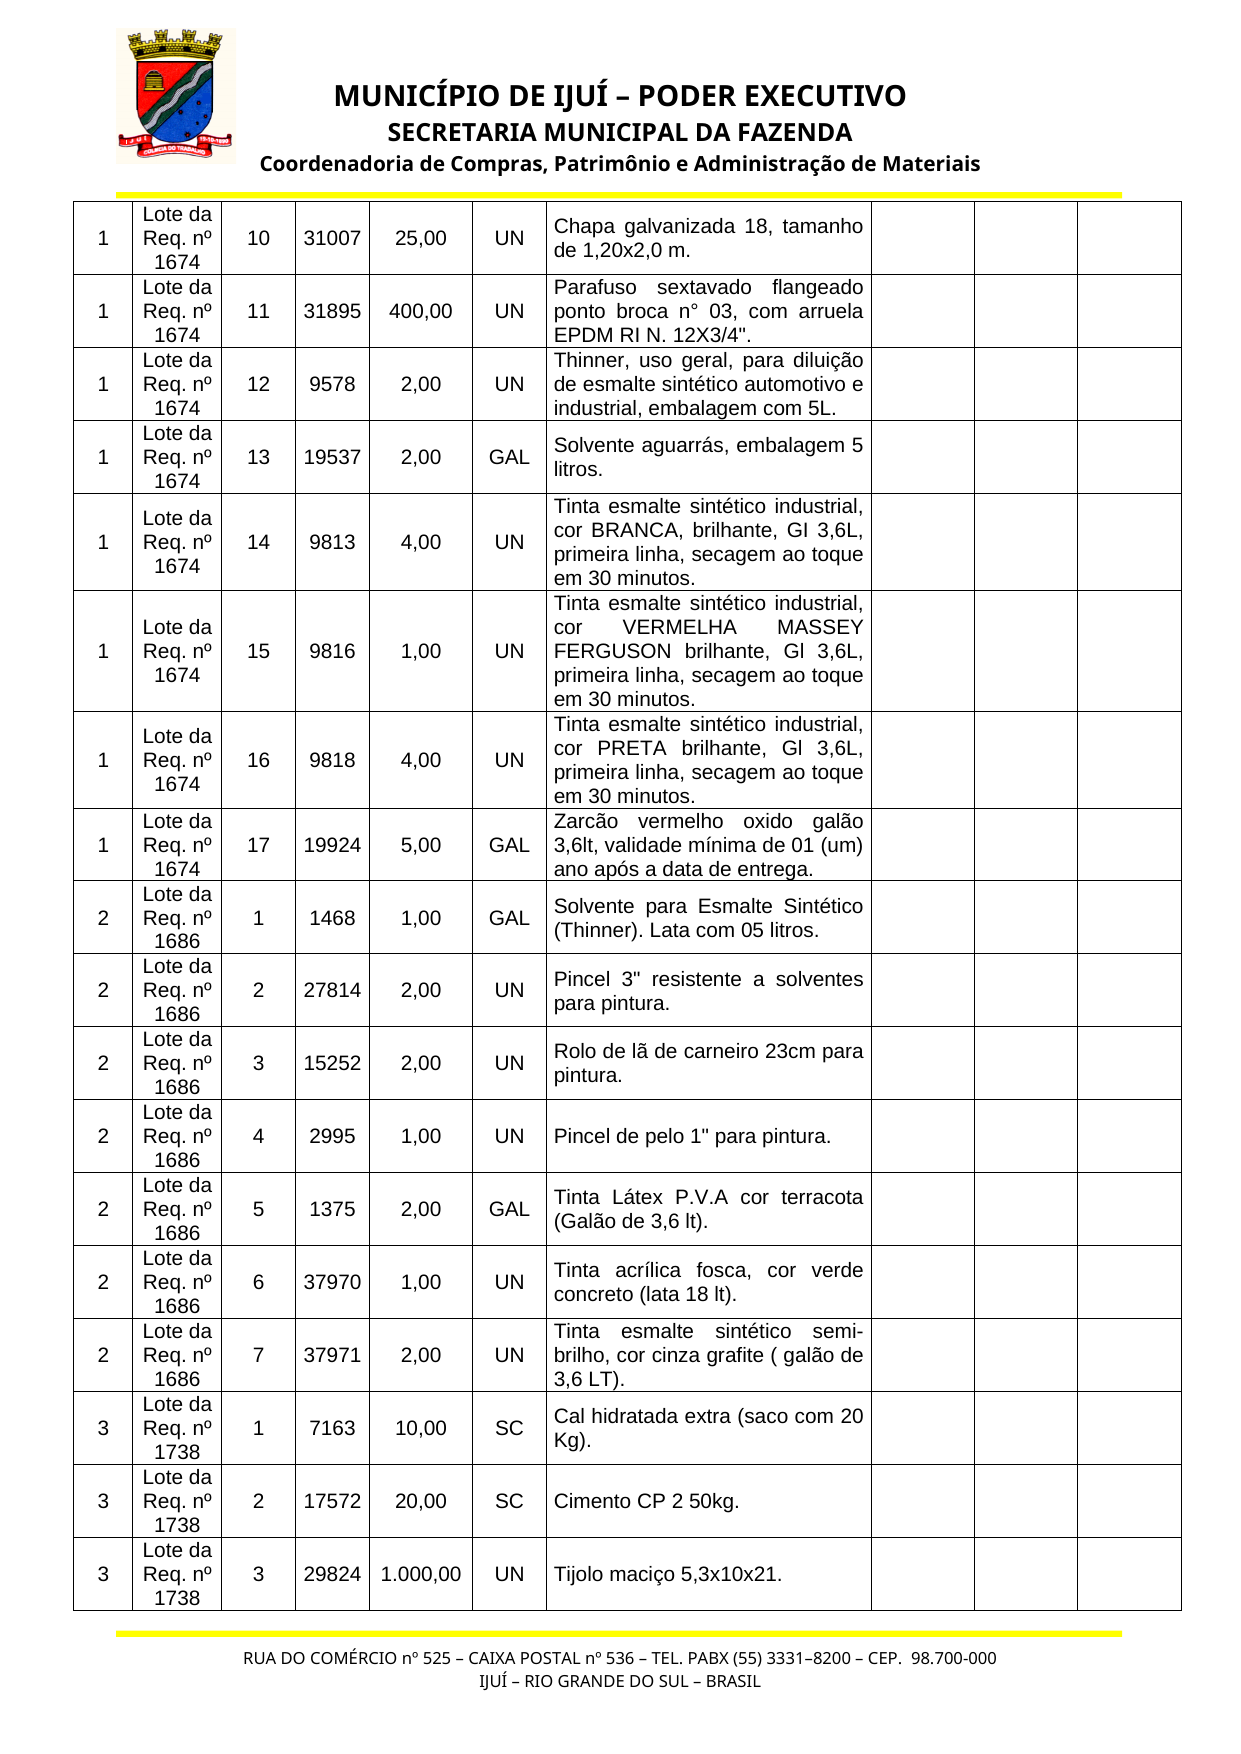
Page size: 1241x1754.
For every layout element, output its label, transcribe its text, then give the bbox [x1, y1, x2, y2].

table_cell UN [473, 275, 546, 347]
table_cell 2 [74, 1027, 132, 1099]
table_cell SC [473, 1465, 546, 1537]
table_cell 1 [222, 1392, 295, 1464]
table_cell [1078, 275, 1181, 347]
table_cell 12 [222, 348, 295, 420]
table_cell Tinta Látex P.V.A cor terracota (Galão de 3,6 lt). [547, 1173, 871, 1245]
table_cell Lote da Req. nº 1674 [133, 421, 221, 493]
table_cell 1,00 [370, 881, 472, 953]
table_cell UN [473, 202, 546, 274]
table_cell 37971 [296, 1319, 369, 1391]
table_cell Lote da Req. nº 1738 [133, 1465, 221, 1537]
table_cell [975, 1246, 1077, 1318]
table_cell 19537 [296, 421, 369, 493]
table_cell Cimento CP 2 50kg. [547, 1465, 871, 1537]
table_cell 1 [74, 494, 132, 590]
table_cell 1.000,00 [370, 1538, 472, 1609]
table_cell Lote da Req. nº 1686 [133, 1100, 221, 1172]
table_cell Tinta esmalte sintético industrial, cor VERMELHA MASSEY FERGUSON brilhante, Gl 3,6L, primeira linha, secagem ao toque em 30 minutos. [547, 591, 871, 711]
table_cell 2,00 [370, 1173, 472, 1245]
table_cell 1,00 [370, 1246, 472, 1318]
table_cell 5 [222, 1173, 295, 1245]
table_cell [975, 1027, 1077, 1099]
table_cell [872, 494, 974, 590]
table_cell Thinner, uso geral, para diluição de esmalte sintético automotivo e industrial, embalagem com 5L. [547, 348, 871, 420]
table_cell Solvente para Esmalte Sintético (Thinner). Lata com 05 litros. [547, 881, 871, 953]
table_cell UN [473, 1319, 546, 1391]
table_cell [872, 421, 974, 493]
table_cell UN [473, 1538, 546, 1609]
table_cell [872, 1027, 974, 1099]
table_cell UN [473, 1100, 546, 1172]
table_cell 37970 [296, 1246, 369, 1318]
table_cell 2 [74, 1246, 132, 1318]
table_cell 7163 [296, 1392, 369, 1464]
table_cell 7 [222, 1319, 295, 1391]
table_cell 2,00 [370, 1319, 472, 1391]
table_cell 5,00 [370, 809, 472, 880]
table_cell 2,00 [370, 421, 472, 493]
table_cell Lote da Req. nº 1674 [133, 202, 221, 274]
table_cell Tinta esmalte sintético semi-brilho, cor cinza grafite ( galão de 3,6 LT). [547, 1319, 871, 1391]
table_cell UN [473, 591, 546, 711]
table_cell Cal hidratada extra (saco com 20 Kg). [547, 1392, 871, 1464]
table_cell 16 [222, 712, 295, 807]
table_cell Lote da Req. nº 1674 [133, 809, 221, 880]
table_cell [872, 1173, 974, 1245]
table_cell 2 [74, 881, 132, 953]
table_cell UN [473, 712, 546, 807]
table_cell 3 [222, 1538, 295, 1609]
table_cell [975, 881, 1077, 953]
table_cell 17 [222, 809, 295, 880]
table_cell [975, 1392, 1077, 1464]
table_cell Tinta esmalte sintético industrial, cor BRANCA, brilhante, GI 3,6L, primeira linha, secagem ao toque em 30 minutos. [547, 494, 871, 590]
table_cell [1078, 202, 1181, 274]
table_cell [1078, 494, 1181, 590]
table_cell Tijolo maciço 5,3x10x21. [547, 1538, 871, 1609]
table_cell 1468 [296, 881, 369, 953]
table_cell 2 [74, 1319, 132, 1391]
table_cell [1078, 1027, 1181, 1099]
table_cell [975, 275, 1077, 347]
table_cell [1078, 809, 1181, 880]
table_cell 6 [222, 1246, 295, 1318]
table_cell [1078, 1392, 1181, 1464]
table_cell 3 [222, 1027, 295, 1099]
table_cell 31007 [296, 202, 369, 274]
table_cell GAL [473, 809, 546, 880]
table_cell 1,00 [370, 591, 472, 711]
table_cell [872, 1246, 974, 1318]
table_cell SC [473, 1392, 546, 1464]
table_cell Zarcão vermelho oxido galão 3,6lt, validade mínima de 01 (um) ano após a data de entrega. [547, 809, 871, 880]
table_cell 1 [222, 881, 295, 953]
table_cell [872, 1392, 974, 1464]
table_cell Chapa galvanizada 18, tamanho de 1,20x2,0 m. [547, 202, 871, 274]
table_cell [872, 1538, 974, 1609]
table_cell 1 [74, 275, 132, 347]
table_cell Tinta acrílica fosca, cor verde concreto (lata 18 lt). [547, 1246, 871, 1318]
table_cell 2 [74, 1173, 132, 1245]
table_cell [975, 712, 1077, 807]
table_cell [975, 202, 1077, 274]
table_cell [1078, 421, 1181, 493]
table_cell [1078, 712, 1181, 807]
table_cell [872, 1100, 974, 1172]
table_cell 9813 [296, 494, 369, 590]
table_cell 31895 [296, 275, 369, 347]
table_cell 2,00 [370, 1027, 472, 1099]
table_cell 2 [222, 1465, 295, 1537]
table_cell [872, 275, 974, 347]
table_cell [872, 954, 974, 1026]
table_cell 4,00 [370, 494, 472, 590]
table_cell [1078, 1246, 1181, 1318]
table_cell Solvente aguarrás, embalagem 5 litros. [547, 421, 871, 493]
table_cell 13 [222, 421, 295, 493]
table_cell 4 [222, 1100, 295, 1172]
table_cell GAL [473, 421, 546, 493]
table_cell [1078, 1538, 1181, 1609]
table_cell [1078, 1173, 1181, 1245]
table_cell Lote da Req. nº 1738 [133, 1392, 221, 1464]
table_cell Lote da Req. nº 1686 [133, 954, 221, 1026]
table_cell 10 [222, 202, 295, 274]
table_cell 25,00 [370, 202, 472, 274]
table_cell Pincel de pelo 1" para pintura. [547, 1100, 871, 1172]
table_cell Lote da Req. nº 1686 [133, 881, 221, 953]
table_cell Lote da Req. nº 1674 [133, 591, 221, 711]
table_cell Lote da Req. nº 1738 [133, 1538, 221, 1609]
table_cell [975, 1319, 1077, 1391]
table_cell [872, 1319, 974, 1391]
table_cell UN [473, 1246, 546, 1318]
table_cell UN [473, 348, 546, 420]
table_cell 1,00 [370, 1100, 472, 1172]
table_cell Lote da Req. nº 1674 [133, 348, 221, 420]
table_cell [975, 421, 1077, 493]
table_cell 29824 [296, 1538, 369, 1609]
table_cell 2 [74, 954, 132, 1026]
table_cell [1078, 348, 1181, 420]
table_cell [1078, 591, 1181, 711]
table_cell 2 [74, 1100, 132, 1172]
table_cell [1078, 954, 1181, 1026]
table_cell UN [473, 494, 546, 590]
table_cell 15 [222, 591, 295, 711]
table_cell 9816 [296, 591, 369, 711]
table_cell [872, 591, 974, 711]
table_cell [975, 348, 1077, 420]
table_cell [1078, 1100, 1181, 1172]
table_cell 1 [74, 591, 132, 711]
table_cell 17572 [296, 1465, 369, 1537]
table_cell [872, 202, 974, 274]
table_cell 1 [74, 202, 132, 274]
table_cell 2,00 [370, 348, 472, 420]
table_cell [872, 712, 974, 807]
table_cell Parafuso sextavado flangeado ponto broca n° 03, com arruela EPDM RI N. 12X3/4". [547, 275, 871, 347]
table_cell 1 [74, 712, 132, 807]
table_cell 1375 [296, 1173, 369, 1245]
table_cell [975, 591, 1077, 711]
table_cell [872, 1465, 974, 1537]
table_cell Rolo de lã de carneiro 23cm para pintura. [547, 1027, 871, 1099]
table_cell Lote da Req. nº 1674 [133, 494, 221, 590]
table_cell 3 [74, 1465, 132, 1537]
table_cell 1 [74, 421, 132, 493]
table_cell [975, 1465, 1077, 1537]
table_cell 3 [74, 1538, 132, 1609]
table_cell 27814 [296, 954, 369, 1026]
table_cell UN [473, 1027, 546, 1099]
table_cell 1 [74, 809, 132, 880]
table_cell 14 [222, 494, 295, 590]
table_cell GAL [473, 881, 546, 953]
table_cell 4,00 [370, 712, 472, 807]
table_cell 19924 [296, 809, 369, 880]
table_cell 1 [74, 348, 132, 420]
table_cell 2,00 [370, 954, 472, 1026]
table_cell [975, 1538, 1077, 1609]
table_cell [975, 1100, 1077, 1172]
table_cell 2 [222, 954, 295, 1026]
table_cell Pincel 3" resistente a solventes para pintura. [547, 954, 871, 1026]
table_cell Lote da Req. nº 1686 [133, 1319, 221, 1391]
table_cell Lote da Req. nº 1674 [133, 712, 221, 807]
table_cell 2995 [296, 1100, 369, 1172]
table_cell GAL [473, 1173, 546, 1245]
table_cell 9578 [296, 348, 369, 420]
table_cell [975, 1173, 1077, 1245]
table_cell [1078, 1319, 1181, 1391]
table_cell UN [473, 954, 546, 1026]
table_cell 9818 [296, 712, 369, 807]
table_cell [975, 494, 1077, 590]
table_cell Lote da Req. nº 1674 [133, 275, 221, 347]
table_cell 3 [74, 1392, 132, 1464]
table_cell Tinta esmalte sintético industrial, cor PRETA brilhante, Gl 3,6L, primeira linha, secagem ao toque em 30 minutos. [547, 712, 871, 807]
table_cell 20,00 [370, 1465, 472, 1537]
table_cell 10,00 [370, 1392, 472, 1464]
table_cell 11 [222, 275, 295, 347]
table_cell [1078, 881, 1181, 953]
table_cell 15252 [296, 1027, 369, 1099]
table_cell Lote da Req. nº 1686 [133, 1246, 221, 1318]
picture [116, 28, 237, 164]
table_cell [872, 881, 974, 953]
table_cell [872, 809, 974, 880]
table_cell [975, 809, 1077, 880]
table_cell [1078, 1465, 1181, 1537]
table_cell Lote da Req. nº 1686 [133, 1027, 221, 1099]
table_cell 400,00 [370, 275, 472, 347]
table_cell Lote da Req. nº 1686 [133, 1173, 221, 1245]
table_cell [872, 348, 974, 420]
table_cell [975, 954, 1077, 1026]
